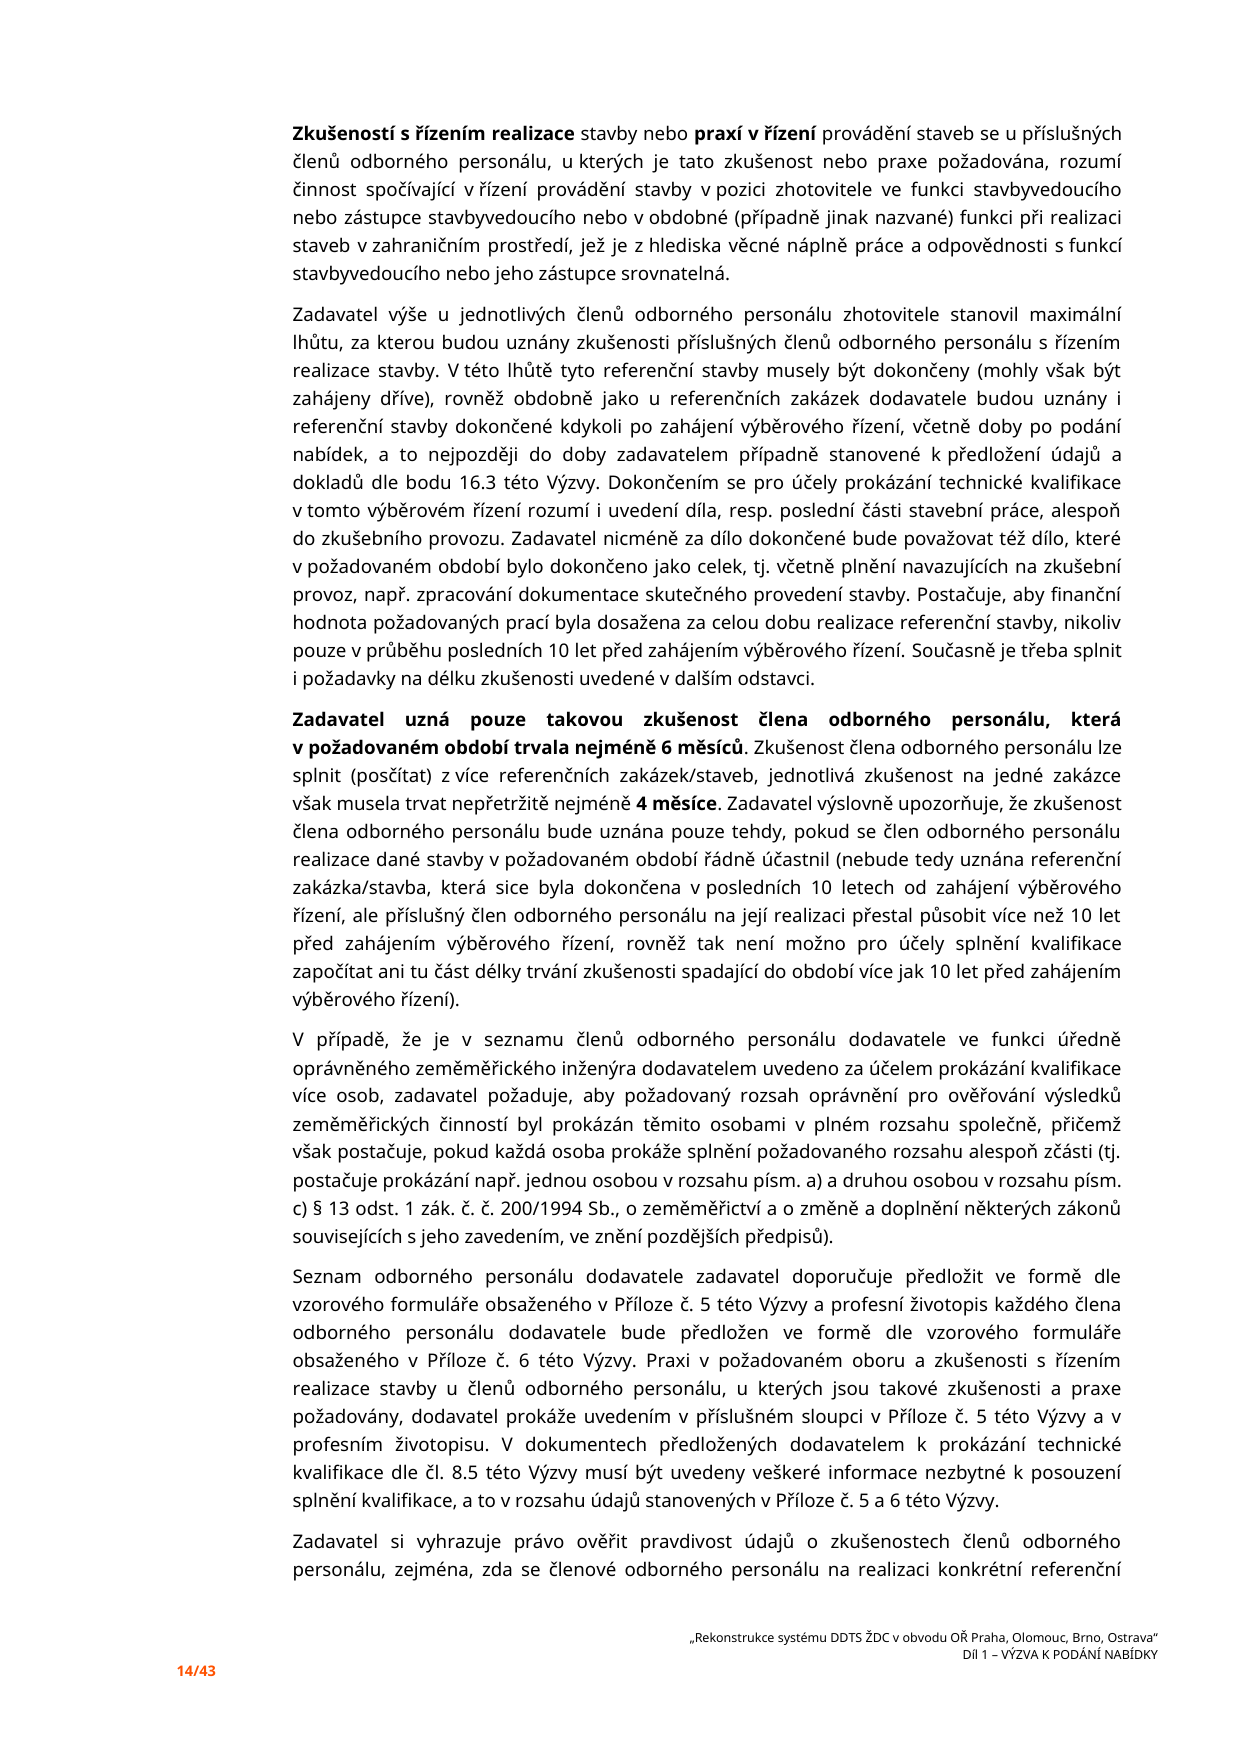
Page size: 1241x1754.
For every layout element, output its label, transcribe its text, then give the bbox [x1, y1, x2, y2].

text Seznam odborného personálu dodavatele zadavatel doporučuje předložit ve formě dle vzorového formuláře obsaženého v Příloze č. 5 této Výzvy a profesní životopis každého člena odborného personálu dodavatele bude předložen ve formě dle vzorového formuláře obsaženého v Příloze č. 6 této Výzvy. Praxi v požadovaném oboru a zkušenosti s řízením realizace stavby u členů odborného personálu, u kterých jsou takové zkušenosti a praxe požadovány, dodavatel prokáže uvedením v příslušném sloupci v Příloze č. 5 této Výzvy a v profesním životopisu. V dokumentech předložených dodavatelem k prokázání technické kvalifikace dle čl. 8.5 této Výzvy musí být uvedeny veškeré informace nezbytné k posouzení splnění kvalifikace, a to v rozsahu údajů stanovených v Příloze č. 5 a 6 této Výzvy. [292, 1263, 1122, 1513]
text V případě, že je v seznamu členů odborného personálu dodavatele ve funkci úředně oprávněného zeměměřického inženýra dodavatelem uvedeno za účelem prokázání kvalifikace více osob, zadavatel požaduje, aby požadovaný rozsah oprávnění pro ověřování výsledků zeměměřických činností byl prokázán těmito osobami v plném rozsahu společně, přičemž však postačuje, pokud každá osoba prokáže splnění požadovaného rozsahu alespoň zčásti (tj. postačuje prokázání např. jednou osobou v rozsahu písm. a) a druhou osobou v rozsahu písm. c) § 13 odst. 1 zák. č. č. 200/1994 Sb., o zeměměřictví a o změně a doplnění některých zákonů souvisejících s jeho zavedením, ve znění pozdějších předpisů). [292, 1027, 1122, 1248]
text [292, 1528, 1122, 1582]
text Zadavatel uzná pouze takovou zkušenost člena odborného personálu, která v požadovaném období trvala nejméně 6 měsíců. Zkušenost člena odborného personálu lze splnit (posčítat) z více referenčních zakázek/staveb, jednotlivá zkušenost na jedné zakázce však musela trvat nepřetržitě nejméně 4 měsíce. Zadavatel výslovně upozorňuje, že zkušenost člena odborného personálu bude uznána pouze tehdy, pokud se člen odborného personálu realizace dané stavby v požadovaném období řádně účastnil (nebude tedy uznána referenční zakázka/stavba, která sice byla dokončena v posledních 10 letech od zahájení výběrového řízení, ale příslušný člen odborného personálu na její realizaci přestal působit více než 10 let před zahájením výběrového řízení, rovněž tak není možno pro účely splnění kvalifikace započítat ani tu část délky trvání zkušenosti spadající do období více jak 10 let před zahájením výběrového řízení). [292, 706, 1122, 1012]
text Zkušeností s řízením realizace stavby nebo praxí v řízení provádění staveb se u příslušných členů odborného personálu, u kterých je tato zkušenost nebo praxe požadována, rozumí činnost spočívající v řízení provádění stavby v pozici zhotovitele ve funkci stavbyvedoucího nebo zástupce stavbyvedoucího nebo v obdobné (případně jinak nazvané) funkci při realizaci staveb v zahraničním prostředí, jež je z hlediska věcné náplně práce a odpovědnosti s funkcí stavbyvedoucího nebo jeho zástupce srovnatelná. [292, 121, 1122, 286]
text Zadavatel výše u jednotlivých členů odborného personálu zhotovitele stanovil maximální lhůtu, za kterou budou uznány zkušenosti příslušných členů odborného personálu s řízením realizace stavby. V této lhůtě tyto referenční stavby musely být dokončeny (mohly však být zahájeny dříve), rovněž obdobně jako u referenčních zakázek dodavatele budou uznány i referenční stavby dokončené kdykoli po zahájení výběrového řízení, včetně doby po podání nabídek, a to nejpozději do doby zadavatelem případně stanovené k předložení údajů a dokladů dle bodu 16.3 této Výzvy. Dokončením se pro účely prokázání technické kvalifikace v tomto výběrovém řízení rozumí i uvedení díla, resp. poslední části stavební práce, alespoň do zkušebního provozu. Zadavatel nicméně za dílo dokončené bude považovat též dílo, které v požadovaném období bylo dokončeno jako celek, tj. včetně plnění navazujících na zkušební provoz, např. zpracování dokumentace skutečného provedení stavby. Postačuje, aby finanční hodnota požadovaných prací byla dosažena za celou dobu realizace referenční stavby, nikoliv pouze v průběhu posledních 10 let před zahájením výběrového řízení. Současně je třeba splnit i požadavky na délku zkušenosti uvedené v dalším odstavci. [292, 301, 1122, 691]
